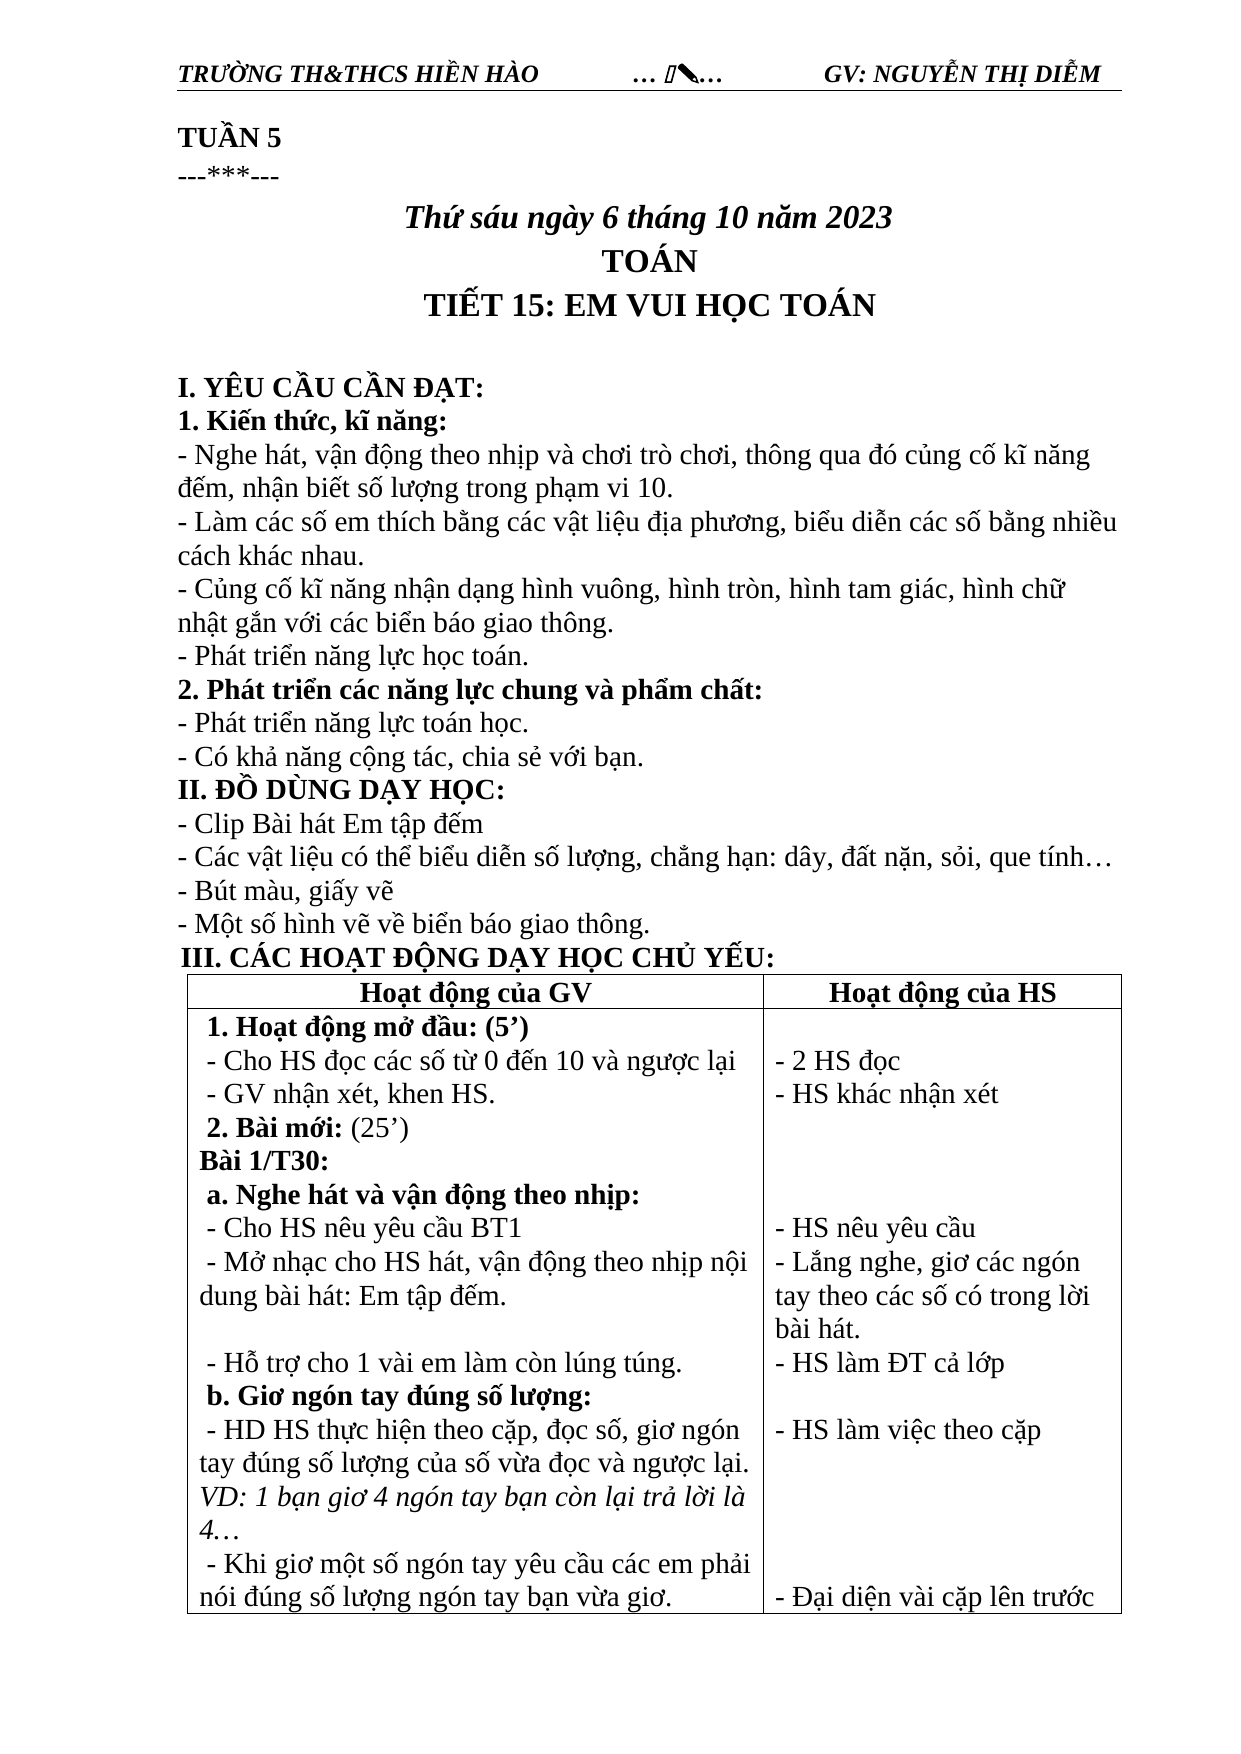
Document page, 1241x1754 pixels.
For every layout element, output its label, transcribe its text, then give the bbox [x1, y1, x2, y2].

text 2. Phát triển các năng lực chung và phẩm chất: [177, 672, 1122, 705]
text - Củng cố kĩ năng nhận dạng hình vuông, hình tròn, hình tam giác, hình chữ nhật gắn với các biển báo giao thông. [177, 571, 1122, 638]
text - Phát triển năng lực toán học. [177, 705, 1122, 739]
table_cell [764, 1009, 1121, 1613]
text 1. Kiến thức, kĩ năng: [177, 403, 1122, 437]
text - Làm các số em thích bằng các vật liệu địa phương, biểu diễn các số bằng nhiều cách khác nhau. [177, 504, 1122, 571]
text - Phát triển năng lực học toán. [177, 638, 1122, 672]
table_header Hoạt động của HS [764, 975, 1121, 1008]
text III. CÁC HOẠT ĐỘNG DẠY HỌC CHỦ YẾU: [158, 940, 1122, 974]
text Thứ sáu ngày 6 tháng 10 năm 2023 [177, 197, 1122, 236]
text - Nghe hát, vận động theo nhịp và chơi trò chơi, thông qua đó củng cố kĩ năng đếm, nhận biết số lượng trong phạm vi 10. [177, 437, 1122, 504]
text - Bút màu, giấy vẽ [177, 873, 1122, 907]
text - Clip Bài hát Em tập đếm [177, 806, 1122, 839]
text - Các vật liệu có thể biểu diễn số lượng, chẳng hạn: dây, đất nặn, sỏi, que tính… [177, 839, 1122, 873]
table_header Hoạt động của GV [188, 975, 763, 1008]
text TUẦN 5 [177, 120, 1122, 153]
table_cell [188, 1009, 763, 1613]
text - Một số hình vẽ về biển báo giao thông. [177, 907, 1122, 940]
text - Có khả năng cộng tác, chia sẻ với bạn. [177, 739, 1122, 772]
text II. ĐỒ DÙNG DẠY HỌC: [177, 772, 1122, 806]
text I. YÊU CẦU CẦN ĐẠT: [177, 370, 1122, 403]
text TOÁN [177, 242, 1122, 280]
text ---***--- [177, 158, 1122, 192]
text TIẾT 15: EM VUI HỌC TOÁN [177, 286, 1122, 324]
